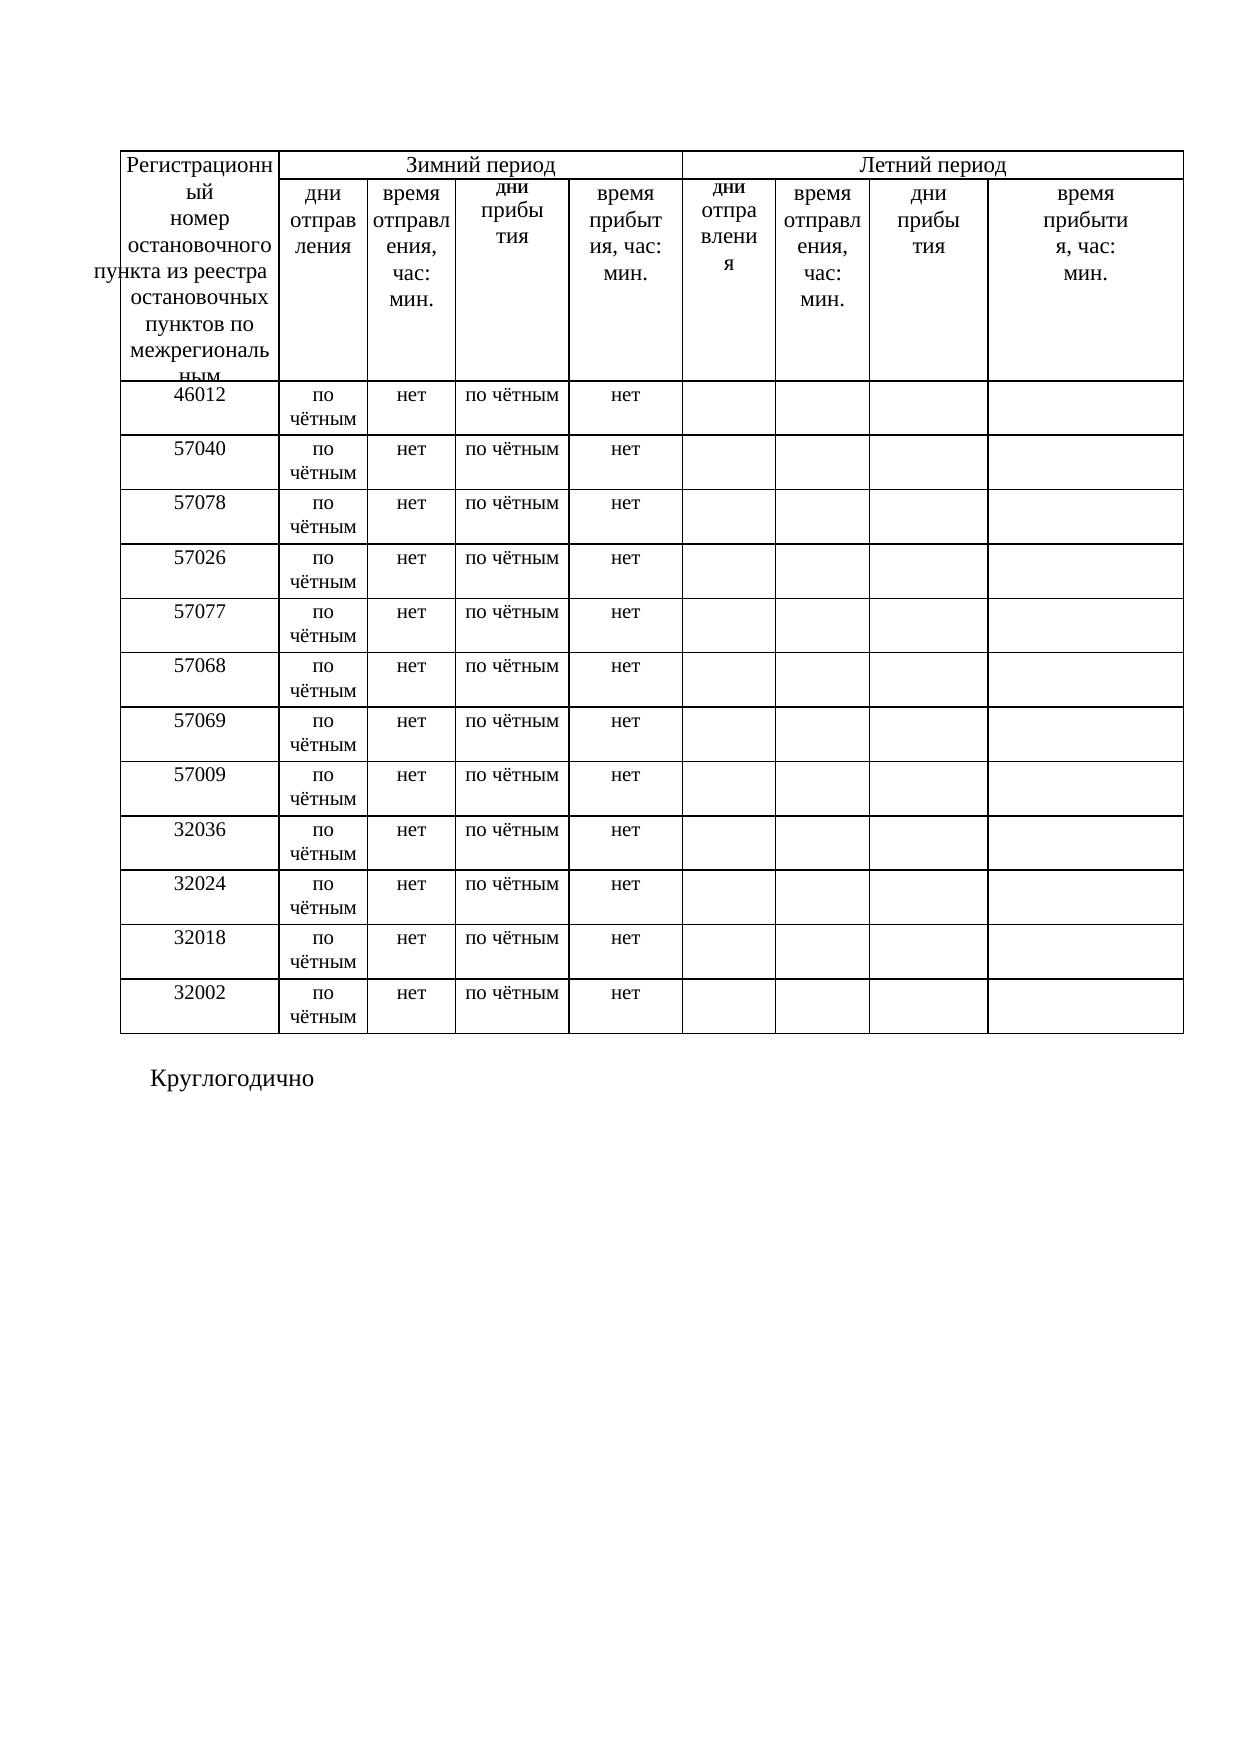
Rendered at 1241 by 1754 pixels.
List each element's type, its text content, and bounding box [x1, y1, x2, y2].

table_cell нет [368, 925, 455, 978]
table_cell 32018 [121, 925, 278, 978]
table_cell [683, 980, 775, 1032]
table_cell [683, 653, 775, 706]
table_cell нет [368, 436, 455, 489]
table_cell [683, 871, 775, 924]
table_cell по чётным [280, 490, 367, 543]
table_cell время прибыт ия, час: мин. [570, 180, 682, 380]
table_cell [683, 490, 775, 543]
table_cell [776, 708, 869, 761]
table_cell [870, 871, 987, 924]
table_cell [776, 762, 869, 815]
table_cell по чётным [456, 545, 568, 597]
table_cell нет [570, 762, 682, 815]
table_cell [989, 925, 1183, 978]
table_cell нет [570, 871, 682, 924]
table_cell время отправл ения, час: мин. [368, 180, 455, 380]
table_cell [989, 653, 1183, 706]
table_cell по чётным [280, 925, 367, 978]
table_cell [870, 980, 987, 1032]
table_cell [870, 817, 987, 869]
table_cell по чётным [280, 653, 367, 706]
table_cell время прибыти я, час: мин. [989, 180, 1183, 380]
table_cell [870, 490, 987, 543]
table_cell по чётным [456, 980, 568, 1032]
table_cell 57040 [121, 436, 278, 489]
table_cell [989, 817, 1183, 869]
table_cell [776, 382, 869, 434]
table_cell по чётным [456, 817, 568, 869]
table_cell по чётным [456, 653, 568, 706]
table_cell 57026 [121, 545, 278, 597]
table_cell по чётным [456, 762, 568, 815]
table_cell нет [368, 817, 455, 869]
table_header Летний период [683, 152, 1183, 178]
table_cell [870, 599, 987, 652]
text Круглогодично [150, 1063, 1090, 1092]
table_cell [870, 708, 987, 761]
table_cell по чётным [456, 599, 568, 652]
table_cell [776, 653, 869, 706]
table_cell [776, 871, 869, 924]
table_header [121, 152, 278, 380]
table_cell по чётным [280, 382, 367, 434]
table_cell 46012 [121, 382, 278, 434]
table_cell нет [570, 925, 682, 978]
table_cell по чётным [280, 871, 367, 924]
table_cell нет [570, 980, 682, 1032]
table_header Зимний период [280, 152, 682, 178]
table_cell [989, 762, 1183, 815]
table_cell нет [368, 871, 455, 924]
table_cell нет [368, 490, 455, 543]
table_cell [776, 925, 869, 978]
table_cell нет [368, 762, 455, 815]
table_cell [683, 762, 775, 815]
table_cell по чётным [280, 980, 367, 1032]
table_cell 57009 [121, 762, 278, 815]
table_cell [776, 545, 869, 597]
table_cell по чётным [456, 708, 568, 761]
table_cell нет [368, 980, 455, 1032]
table_cell 32036 [121, 817, 278, 869]
table_cell нет [570, 708, 682, 761]
table_cell [683, 382, 775, 434]
table_cell нет [368, 653, 455, 706]
table_cell [870, 382, 987, 434]
table_cell 57077 [121, 599, 278, 652]
table_cell [683, 925, 775, 978]
table_cell [776, 980, 869, 1032]
table_cell [683, 545, 775, 597]
table_cell по чётным [280, 436, 367, 489]
table_cell 57069 [121, 708, 278, 761]
table_cell нет [570, 599, 682, 652]
table_cell 32002 [121, 980, 278, 1032]
table_cell нет [570, 490, 682, 543]
table_cell [683, 436, 775, 489]
table_cell 57078 [121, 490, 278, 543]
table_cell [989, 382, 1183, 434]
table_cell по чётным [456, 382, 568, 434]
table_cell [989, 980, 1183, 1032]
table_cell [870, 545, 987, 597]
table_cell [683, 599, 775, 652]
table_cell ДНИ прибы тия [456, 180, 568, 380]
table_cell по чётным [280, 762, 367, 815]
table_cell нет [570, 545, 682, 597]
table_cell дни прибы тия [870, 180, 987, 380]
table_cell [683, 708, 775, 761]
table_cell 32024 [121, 871, 278, 924]
table_cell нет [368, 545, 455, 597]
table_cell по чётным [456, 925, 568, 978]
table_cell [989, 871, 1183, 924]
table_cell [870, 436, 987, 489]
table_cell время отправл ения, час: мин. [776, 180, 869, 380]
table_cell нет [570, 436, 682, 489]
table_cell нет [368, 708, 455, 761]
table_cell нет [570, 653, 682, 706]
table_cell дни отправ ления [280, 180, 367, 380]
table_cell [776, 490, 869, 543]
table_cell нет [570, 817, 682, 869]
table_cell [989, 436, 1183, 489]
table_cell по чётным [280, 708, 367, 761]
table_cell по чётным [456, 871, 568, 924]
table_cell [776, 599, 869, 652]
table_cell [683, 817, 775, 869]
table_cell [989, 599, 1183, 652]
table_cell по чётным [280, 817, 367, 869]
table_cell [870, 762, 987, 815]
table_cell нет [570, 382, 682, 434]
table_cell [989, 545, 1183, 597]
table_cell по чётным [456, 436, 568, 489]
table_cell ДНИ отпра влени я [683, 180, 775, 380]
table_cell [776, 817, 869, 869]
table_cell [989, 708, 1183, 761]
table_cell [776, 436, 869, 489]
table_cell [870, 653, 987, 706]
table_cell [870, 925, 987, 978]
table_cell 57068 [121, 653, 278, 706]
table_cell по чётным [280, 545, 367, 597]
table_cell по чётным [280, 599, 367, 652]
table_cell [989, 490, 1183, 543]
table_cell нет [368, 382, 455, 434]
table_cell по чётным [456, 490, 568, 543]
table_cell нет [368, 599, 455, 652]
